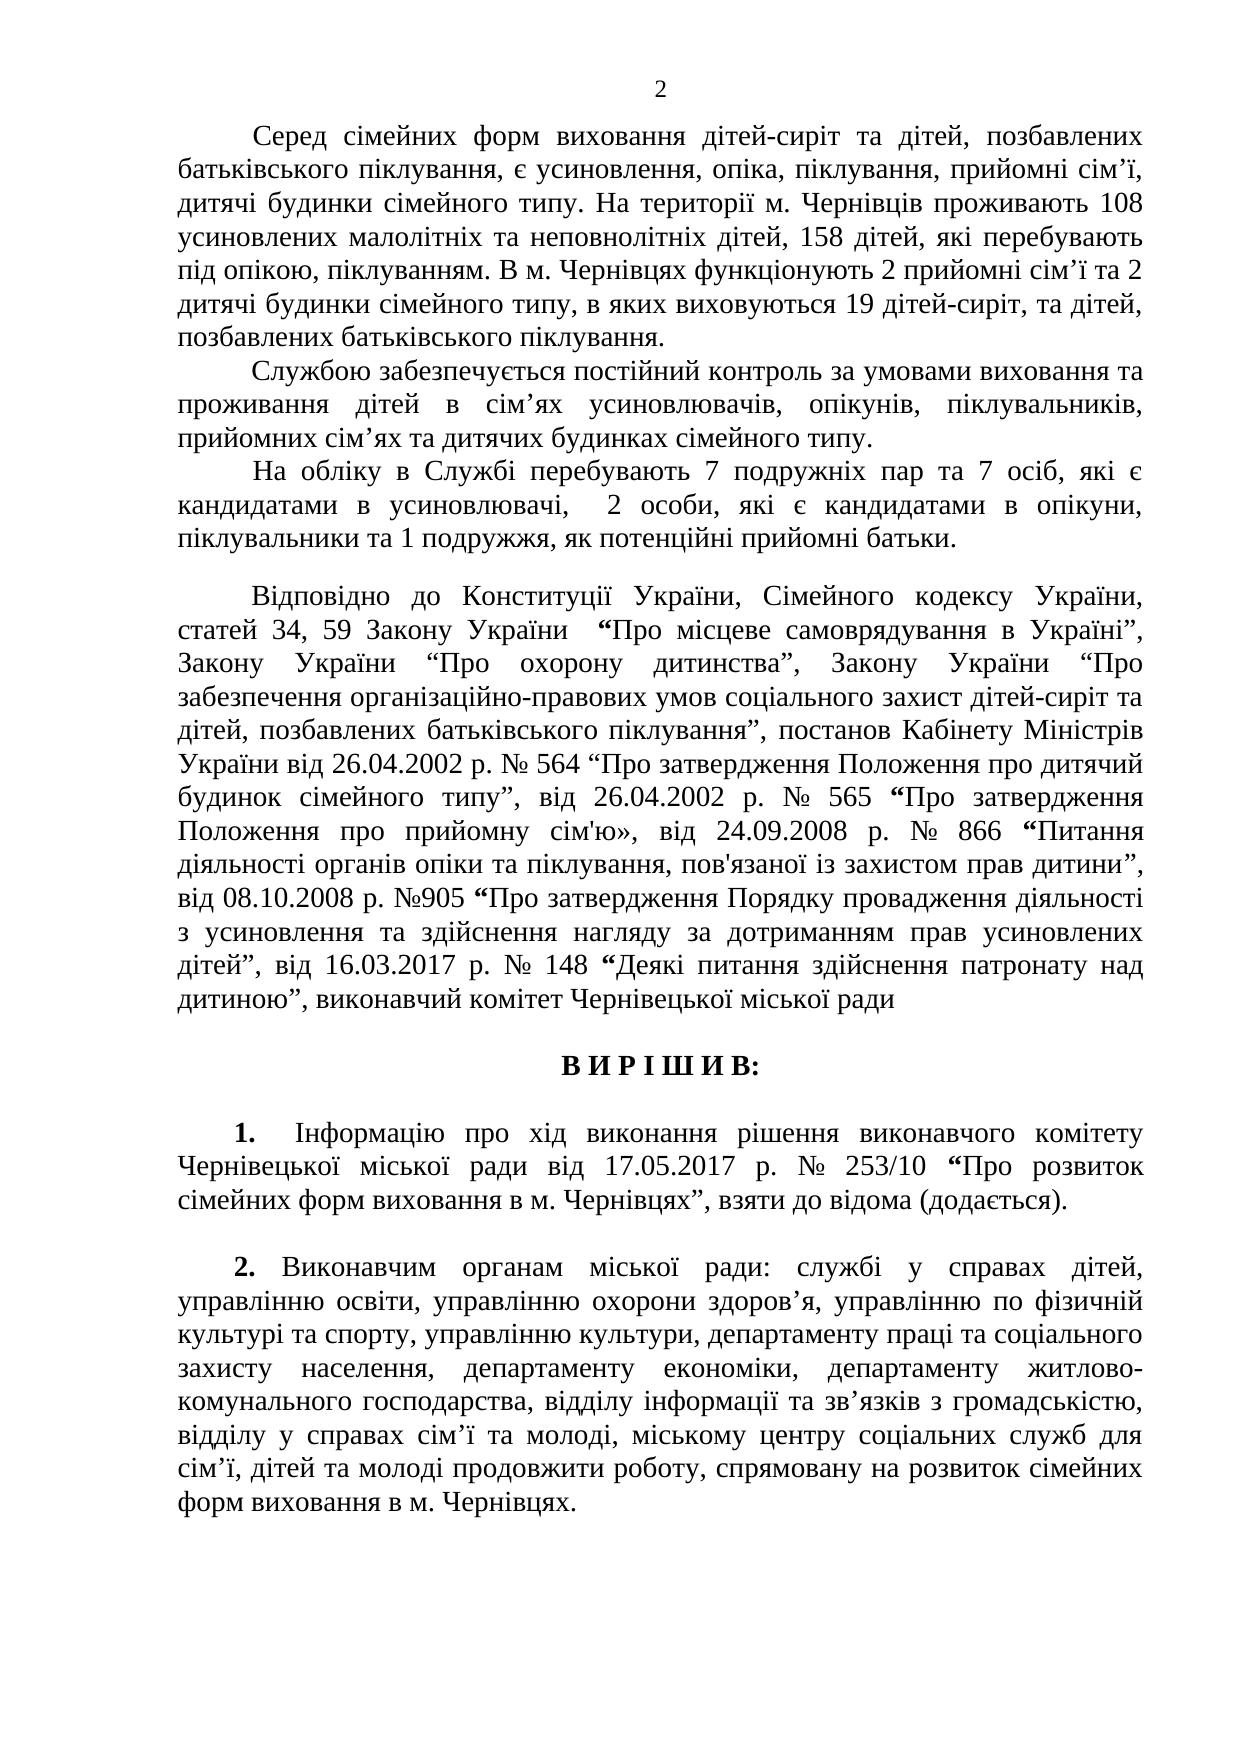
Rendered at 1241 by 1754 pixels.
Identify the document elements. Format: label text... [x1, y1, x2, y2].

text В И Р І Ш И В: [177, 1048, 1144, 1081]
text Службою забезпечується постійний контроль за умовами виховання та проживання дітей в сім’ях усиновлювачів, опікунів, піклувальників, прийомних сім’ях та дитячих будинках сімейного типу. [177, 353, 1144, 453]
text На обліку в Службі перебувають 7 подружніх пар та 7 осіб, які є кандидатами в усиновлювачі, 2 особи, які є кандидатами в опікуни, піклувальники та 1 подружжя, як потенційні прийомні батьки. [177, 453, 1144, 554]
text Відповідно до Конституції України, Сімейного кодексу України, статей 34, 59 Закону України “Про місцеве самоврядування в Україні”, Закону України “Про охорону дитинства”, Закону України “Про забезпечення організаційно-правових умов соціального захист дітей-сиріт та дітей, позбавлених батьківського піклування”, постанов Кабінету Міністрів України від 26.04.2002 р. № 564 “Про затвердження Положення про дитячий будинок сімейного типу”, від 26.04.2002 р. № 565 “Про затвердження Положення про прийомну сім'ю», від 24.09.2008 р. № 866 “Питання діяльності органів опіки та піклування, пов'язаної із захистом прав дитини”, від 08.10.2008 р. №905 “Про затвердження Порядку провадження діяльності з усиновлення та здійснення нагляду за дотриманням прав усиновлених дітей”, від 16.03.2017 р. № 148 “Деякі питання здійснення патронату над дитиною”, виконавчий комітет Чернівецької міської ради [177, 578, 1144, 1014]
text 2. Виконавчим органам міської ради: службі у справах дітей, управлінню освіти, управлінню охорони здоров’я, управлінню по фізичній культурі та спорту, управлінню культури, департаменту праці та соціального захисту населення, департаменту економіки, департаменту житлово-комунального господарства, відділу інформації та зв’язків з громадськістю, відділу у справах сім’ї та молоді, міському центру соціальних служб для сім’ї, дітей та молоді продовжити роботу, спрямовану на розвиток сімейних форм виховання в м. Чернівцях. [177, 1249, 1144, 1517]
text Серед сімейних форм виховання дітей-сиріт та дітей, позбавлених батьківського піклування, є усиновлення, опіка, піклування, прийомні сім’ї, дитячі будинки сімейного типу. На території м. Чернівців проживають 108 усиновлених малолітніх та неповнолітніх дітей, 158 дітей, які перебувають під опікою, піклуванням. В м. Чернівцях функціонують 2 прийомні сім’ї та 2 дитячі будинки сімейного типу, в яких виховуються 19 дітей-сиріт, та дітей, позбавлених батьківського піклування. [177, 118, 1144, 353]
text 1. Інформацію про хід виконання рішення виконавчого комітету Чернівецької міської ради від 17.05.2017 р. № 253/10 “Про розвиток сімейних форм виховання в м. Чернівцях”, взяти до відома (додається). [177, 1115, 1144, 1216]
